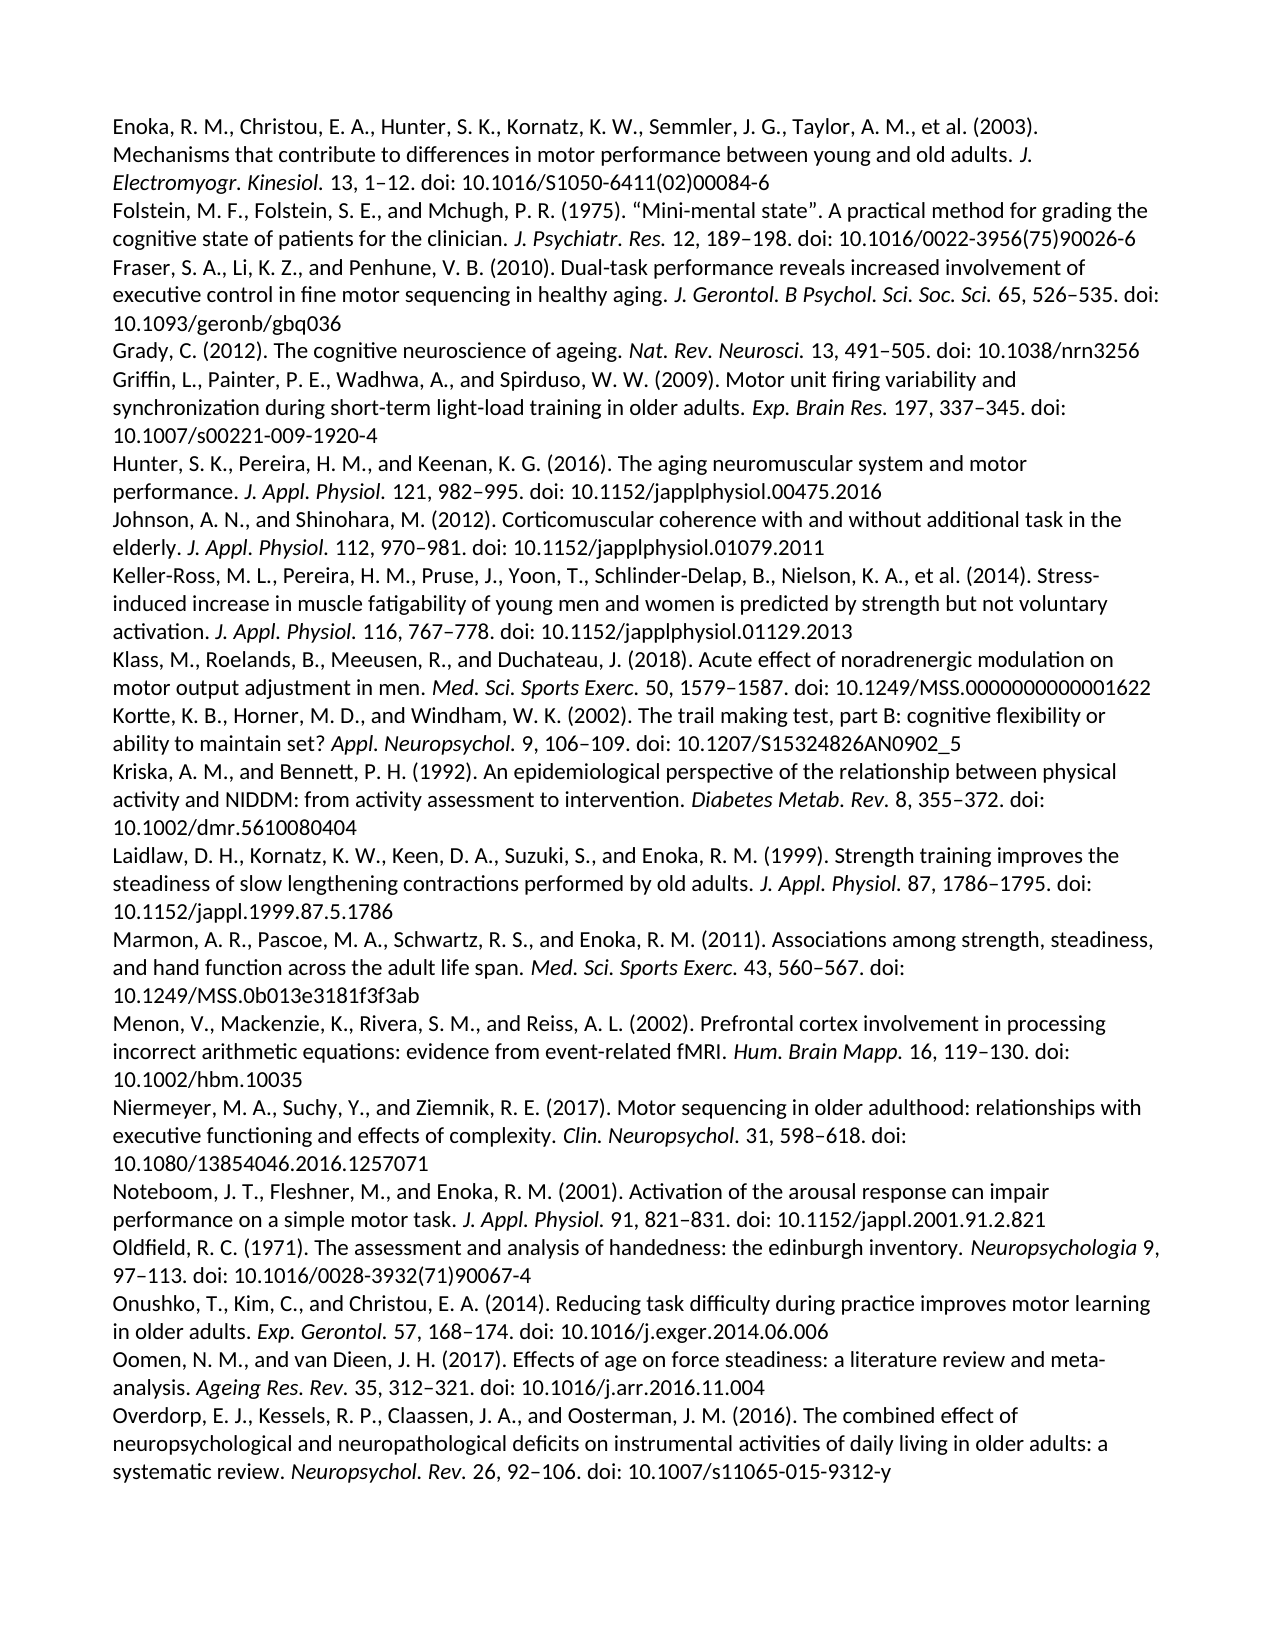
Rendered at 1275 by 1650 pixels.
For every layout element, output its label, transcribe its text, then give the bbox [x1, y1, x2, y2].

text Menon, V., Mackenzie, K., Rivera, S. M., and Reiss, A. L. (2002). Prefrontal cortex involvement in processing incorrect arithmetic equations: evidence from event-related fMRI. Hum. Brain Mapp. 16, 119–130. doi: 10.1002/hbm.10035 [112, 1009, 1162, 1093]
text Kortte, K. B., Horner, M. D., and Windham, W. K. (2002). The trail making test, part B: cognitive flexibility or ability to maintain set? Appl. Neuropsychol. 9, 106–109. doi: 10.1207/S15324826AN0902_5 [112, 701, 1162, 757]
text Laidlaw, D. H., Kornatz, K. W., Keen, D. A., Suzuki, S., and Enoka, R. M. (1999). Strength training improves the steadiness of slow lengthening contractions performed by old adults. J. Appl. Physiol. 87, 1786–1795. doi: 10.1152/jappl.1999.87.5.1786 [112, 841, 1162, 925]
text Enoka, R. M., Christou, E. A., Hunter, S. K., Kornatz, K. W., Semmler, J. G., Taylor, A. M., et al. (2003). Mechanisms that contribute to differences in motor performance between young and old adults. J. Electromyogr. Kinesiol. 13, 1–12. doi: 10.1016/S1050-6411(02)00084-6 [112, 112, 1162, 197]
text Niermeyer, M. A., Suchy, Y., and Ziemnik, R. E. (2017). Motor sequencing in older adulthood: relationships with executive functioning and effects of complexity. Clin. Neuropsychol. 31, 598–618. doi: 10.1080/13854046.2016.1257071 [112, 1093, 1162, 1177]
text Noteboom, J. T., Fleshner, M., and Enoka, R. M. (2001). Activation of the arousal response can impair performance on a simple motor task. J. Appl. Physiol. 91, 821–831. doi: 10.1152/jappl.2001.91.2.821 [112, 1177, 1162, 1233]
text Overdorp, E. J., Kessels, R. P., Claassen, J. A., and Oosterman, J. M. (2016). The combined effect of neuropsychological and neuropathological deficits on instrumental activities of daily living in older adults: a systematic review. Neuropsychol. Rev. 26, 92–106. doi: 10.1007/s11065-015-9312-y [112, 1401, 1162, 1486]
text Klass, M., Roelands, B., Meeusen, R., and Duchateau, J. (2018). Acute effect of noradrenergic modulation on motor output adjustment in men. Med. Sci. Sports Exerc. 50, 1579–1587. doi: 10.1249/MSS.0000000000001622 [112, 645, 1162, 701]
text Marmon, A. R., Pascoe, M. A., Schwartz, R. S., and Enoka, R. M. (2011). Associations among strength, steadiness, and hand function across the adult life span. Med. Sci. Sports Exerc. 43, 560–567. doi: 10.1249/MSS.0b013e3181f3f3ab [112, 925, 1162, 1009]
text Fraser, S. A., Li, K. Z., and Penhune, V. B. (2010). Dual-task performance reveals increased involvement of executive control in fine motor sequencing in healthy aging. J. Gerontol. B Psychol. Sci. Soc. Sci. 65, 526–535. doi: 10.1093/geronb/gbq036 [112, 253, 1162, 337]
text Griffin, L., Painter, P. E., Wadhwa, A., and Spirduso, W. W. (2009). Motor unit firing variability and synchronization during short-term light-load training in older adults. Exp. Brain Res. 197, 337–345. doi: 10.1007/s00221-009-1920-4 [112, 365, 1162, 449]
text Oomen, N. M., and van Dieen, J. H. (2017). Effects of age on force steadiness: a literature review and meta-analysis. Ageing Res. Rev. 35, 312–321. doi: 10.1016/j.arr.2016.11.004 [112, 1345, 1162, 1401]
text Keller-Ross, M. L., Pereira, H. M., Pruse, J., Yoon, T., Schlinder-Delap, B., Nielson, K. A., et al. (2014). Stress-induced increase in muscle fatigability of young men and women is predicted by strength but not voluntary activation. J. Appl. Physiol. 116, 767–778. doi: 10.1152/japplphysiol.01129.2013 [112, 561, 1162, 645]
text Oldfield, R. C. (1971). The assessment and analysis of handedness: the edinburgh inventory. Neuropsychologia 9, 97–113. doi: 10.1016/0028-3932(71)90067-4 [112, 1233, 1162, 1289]
text Hunter, S. K., Pereira, H. M., and Keenan, K. G. (2016). The aging neuromuscular system and motor performance. J. Appl. Physiol. 121, 982–995. doi: 10.1152/japplphysiol.00475.2016 [112, 449, 1162, 505]
text Grady, C. (2012). The cognitive neuroscience of ageing. Nat. Rev. Neurosci. 13, 491–505. doi: 10.1038/nrn3256 [112, 337, 1162, 365]
text Folstein, M. F., Folstein, S. E., and Mchugh, P. R. (1975). “Mini-mental state”. A practical method for grading the cognitive state of patients for the clinician. J. Psychiatr. Res. 12, 189–198. doi: 10.1016/0022-3956(75)90026-6 [112, 197, 1162, 253]
text Johnson, A. N., and Shinohara, M. (2012). Corticomuscular coherence with and without additional task in the elderly. J. Appl. Physiol. 112, 970–981. doi: 10.1152/japplphysiol.01079.2011 [112, 505, 1162, 561]
text Onushko, T., Kim, C., and Christou, E. A. (2014). Reducing task difficulty during practice improves motor learning in older adults. Exp. Gerontol. 57, 168–174. doi: 10.1016/j.exger.2014.06.006 [112, 1289, 1162, 1345]
text Kriska, A. M., and Bennett, P. H. (1992). An epidemiological perspective of the relationship between physical activity and NIDDM: from activity assessment to intervention. Diabetes Metab. Rev. 8, 355–372. doi: 10.1002/dmr.5610080404 [112, 757, 1162, 841]
